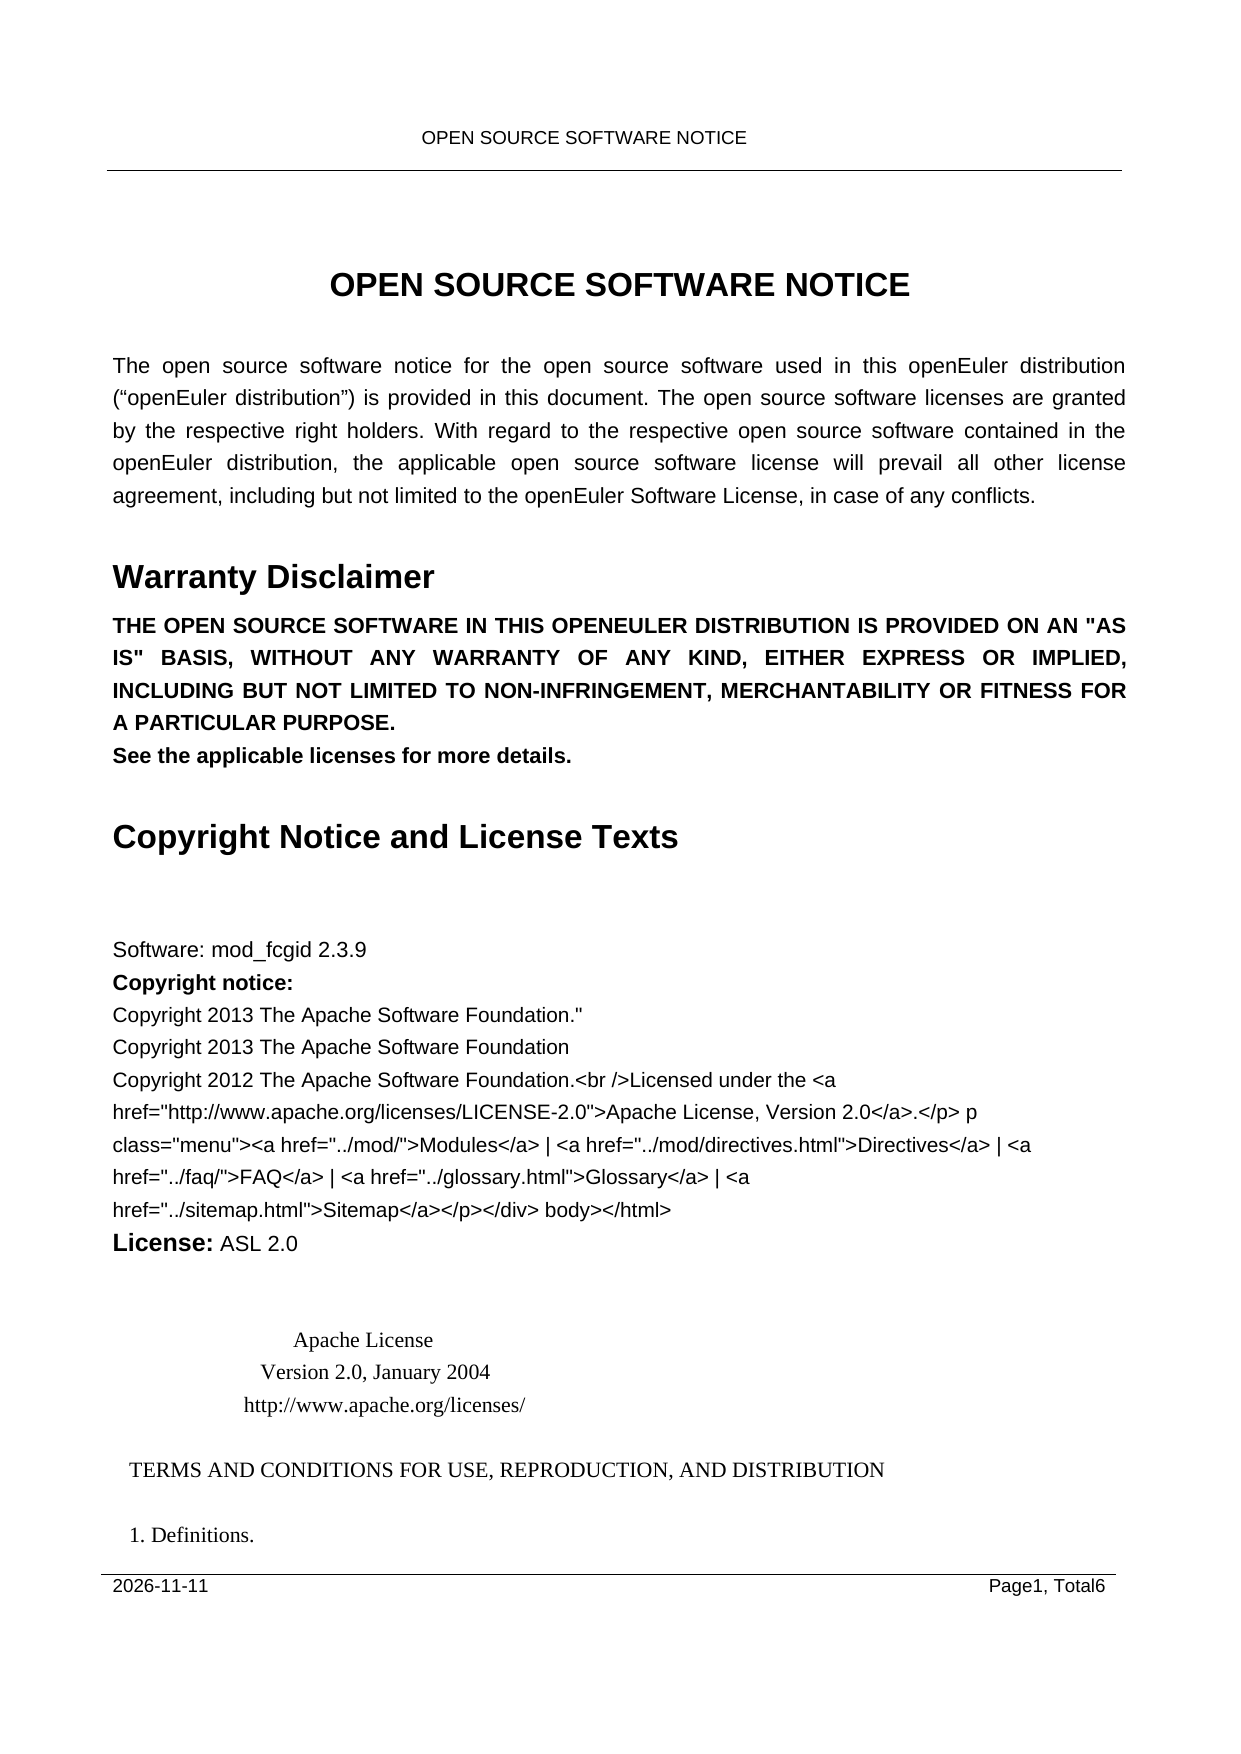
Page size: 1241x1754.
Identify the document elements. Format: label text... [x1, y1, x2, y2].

text Copyright 2012 The Apache Software Foundation.<br />Licensed under the <a href="http://www.apache.org/licenses/LICENSE-2.0">Apache License, Version 2.0</a>.</p> p class="menu"><a href="../mod/">Modules</a> | <a href="../mod/directives.html">Directives</a> | <a href="../faq/">FAQ</a> | <a href="../glossary.html">Glossary</a> | <a href="../sitemap.html">Sitemap</a></p></div> body></html> [112, 1063, 1128, 1226]
text THE OPEN SOURCE SOFTWARE IN THIS OPENEULER DISTRIBUTION IS PROVIDED ON AN "AS IS" BASIS, WITHOUT ANY WARRANTY OF ANY KIND, EITHER EXPRESS OR IMPLIED, INCLUDING BUT NOT LIMITED TO NON-INFRINGEMENT, MERCHANTABILITY OR FITNESS FOR A PARTICULAR PURPOSE. See the applicable licenses for more details. [112, 609, 1128, 771]
text Copyright notice: [112, 966, 1128, 998]
text Copyright 2013 The Apache Software Foundation [112, 1031, 1128, 1063]
text Copyright 2013 The Apache Software Foundation." [112, 998, 1128, 1031]
text The open source software notice for the open source software used in this openEuler distribution (“openEuler distribution”) is provided in this document. The open source software licenses are granted by the respective right holders. With regard to the respective open source software contained in the openEuler distribution, the applicable open source software license will prevail all other license agreement, including but not limited to the openEuler Software License, in case of any conflicts. [112, 349, 1128, 511]
text OPEN SOURCE SOFTWARE NOTICE [112, 251, 1128, 316]
text Warranty Disclaimer [112, 544, 1128, 609]
text Copyright Notice and License Texts [112, 804, 1128, 869]
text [112, 1226, 1128, 1551]
text Software: mod_fcgid 2.3.9 [112, 933, 1128, 966]
